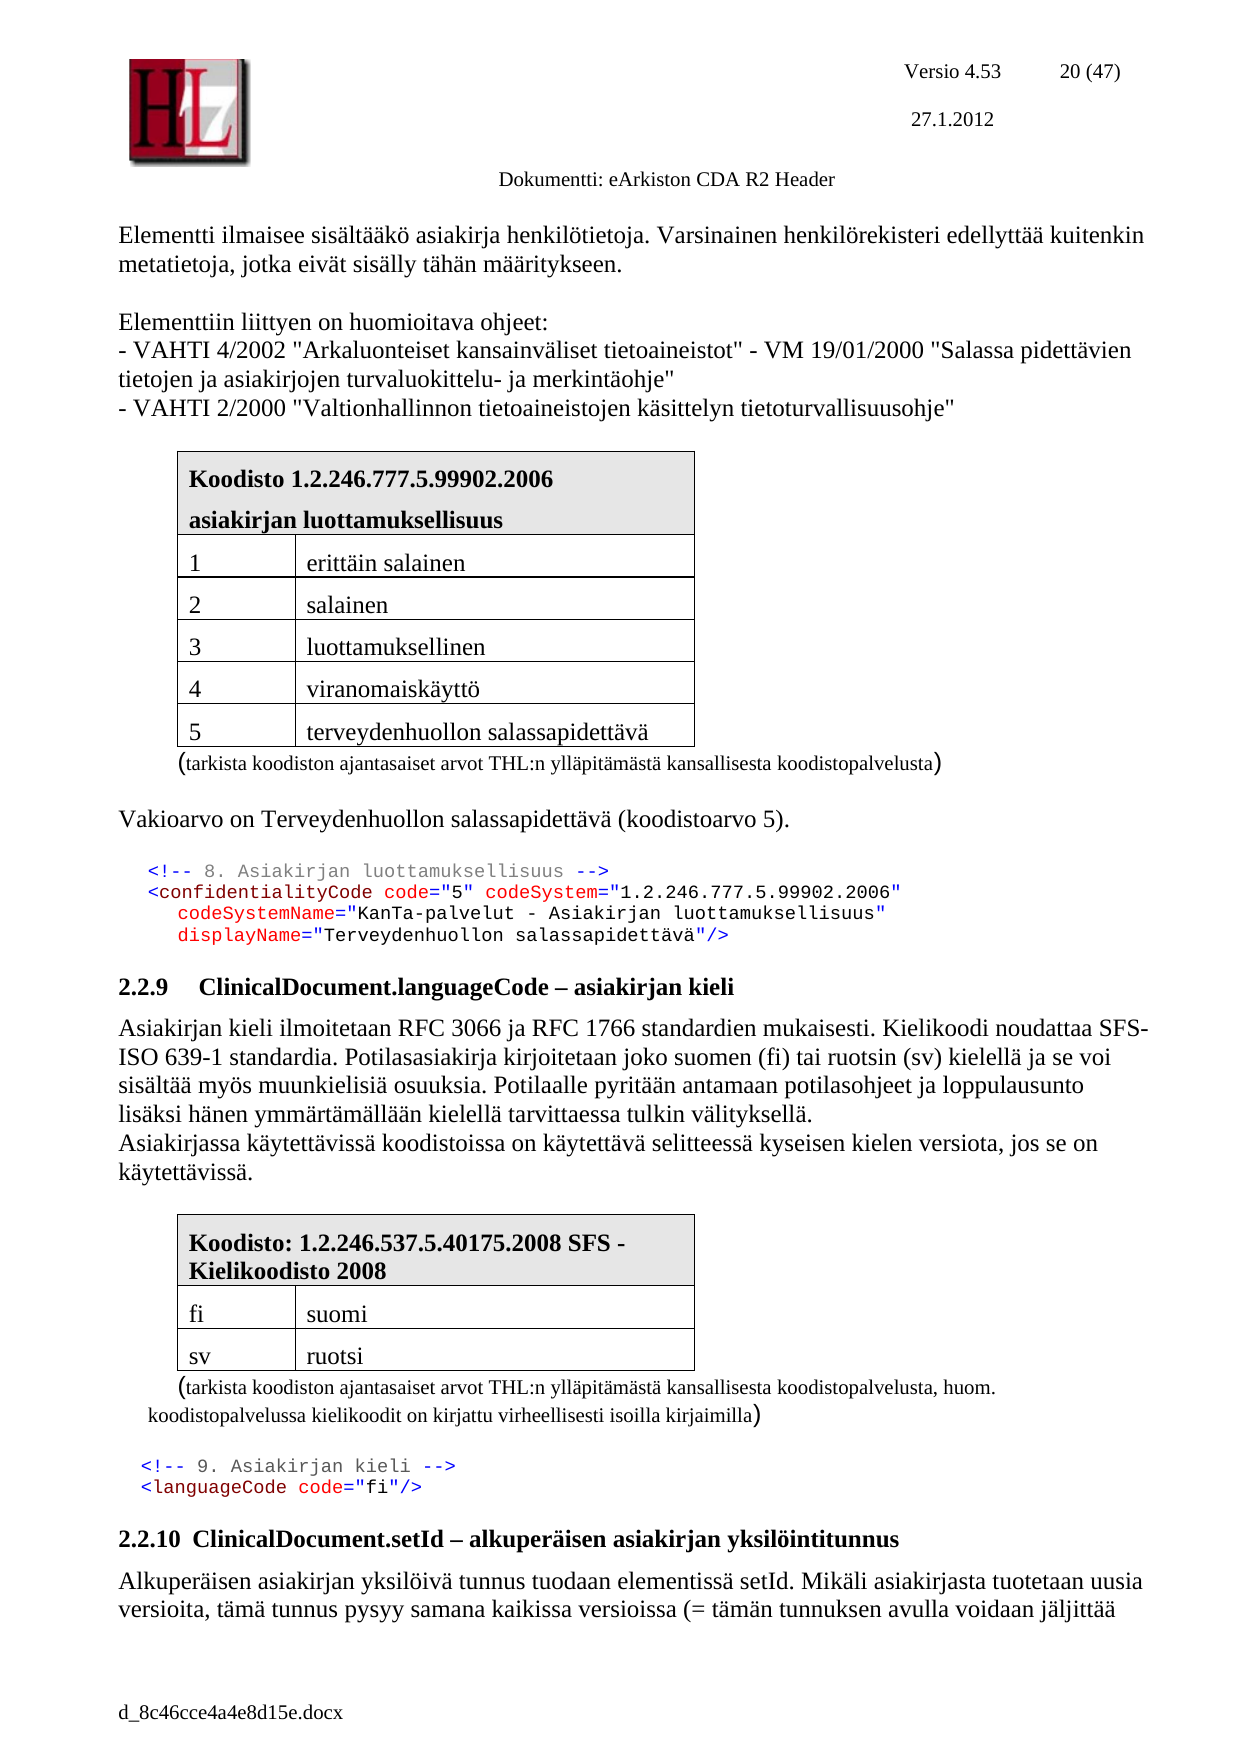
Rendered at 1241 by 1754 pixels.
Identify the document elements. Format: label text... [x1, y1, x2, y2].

table_cell salainen [296, 578, 694, 619]
text Elementtiin liittyen on huomioitava ohjeet: [118, 307, 1152, 336]
table_cell 3 [178, 620, 295, 661]
table_cell sv [178, 1329, 295, 1370]
table_header Koodisto: 1.2.246.537.5.40175.2008 SFS - Kielikoodisto 2008 [178, 1215, 694, 1285]
text <!-- 9. Asiakirjan kieli --> [118, 1457, 1152, 1478]
table_cell ruotsi [296, 1329, 694, 1370]
table_cell viranomaiskäyttö [296, 662, 694, 703]
text <!-- 8. Asiakirjan luottamuksellisuus --> [118, 862, 1152, 883]
table_cell 4 [178, 662, 295, 703]
text - VAHTI 2/2000 "Valtionhallinnon tietoaineistojen käsittelyn tietoturvallisuusohje" [118, 393, 1152, 422]
text (tarkista koodiston ajantasaiset arvot THL:n ylläpitämästä kansallisesta koodistopalvelusta) [148, 747, 1152, 775]
table_header Koodisto 1.2.246.777.5.99902.2006 asiakirjan luottamuksellisuus [178, 452, 694, 534]
table_cell suomi [296, 1286, 694, 1327]
table_cell fi [178, 1286, 295, 1327]
table_cell 5 [178, 704, 295, 746]
text <confidentialityCode code="5" codeSystem="1.2.246.777.5.99902.2006" [118, 883, 1152, 904]
text <languageCode code="fi"/> [118, 1478, 1152, 1499]
table_cell terveydenhuollon salassapidettävä [296, 704, 694, 746]
text codeSystemName="KanTa-palvelut - Asiakirjan luottamuksellisuus" [118, 904, 1152, 925]
text Elementti ilmaisee sisältääkö asiakirja henkilötietoja. Varsinainen henkilörekisteri edellyttää kuitenkin metatietoja, jotka eivät sisälly tähän määritykseen. [118, 221, 1152, 278]
text Asiakirjassa käytettävissä koodistoissa on käytettävä selitteessä kyseisen kielen versiota, jos se on käytettävissä. [118, 1128, 1152, 1185]
text - VAHTI 4/2002 "Arkaluonteiset kansainväliset tietoaineistot" - VM 19/01/2000 "Salassa pidettävien tietojen ja asiakirjojen turvaluokittelu- ja merkintäohje" [118, 336, 1152, 393]
table_cell 1 [178, 535, 295, 576]
text displayName="Terveydenhuollon salassapidettävä"/> [118, 925, 1152, 947]
subtitle ClinicalDocument.languageCode – asiakirjan kieli [118, 972, 1152, 1000]
text Asiakirjan kieli ilmoitetaan RFC 3066 ja RFC 1766 standardien mukaisesti. Kielikoodi noudattaa SFS-ISO 639-1 standardia. Potilasasiakirja kirjoitetaan joko suomen (fi) tai ruotsin (sv) kielellä ja se voi sisältää myös muunkielisiä osuuksia. Potilaalle pyritään antamaan potilasohjeet ja loppulausunto lisäksi hänen ymmärtämällään kielellä tarvittaessa tulkin välityksellä. [118, 1013, 1152, 1128]
table_cell 2 [178, 578, 295, 619]
picture [129, 59, 252, 167]
table_cell luottamuksellinen [296, 620, 694, 661]
subtitle ClinicalDocument.setId – alkuperäisen asiakirjan yksilöintitunnus [118, 1524, 1152, 1553]
text Vakioarvo on Terveydenhuollon salassapidettävä (koodistoarvo 5). [118, 804, 1152, 833]
text (tarkista koodiston ajantasaiset arvot THL:n ylläpitämästä kansallisesta koodistopalvelusta, huom. koodistopalvelussa kielikoodit on kirjattu virheellisesti isoilla kirjaimilla) [148, 1371, 1152, 1428]
table_cell erittäin salainen [296, 535, 694, 576]
